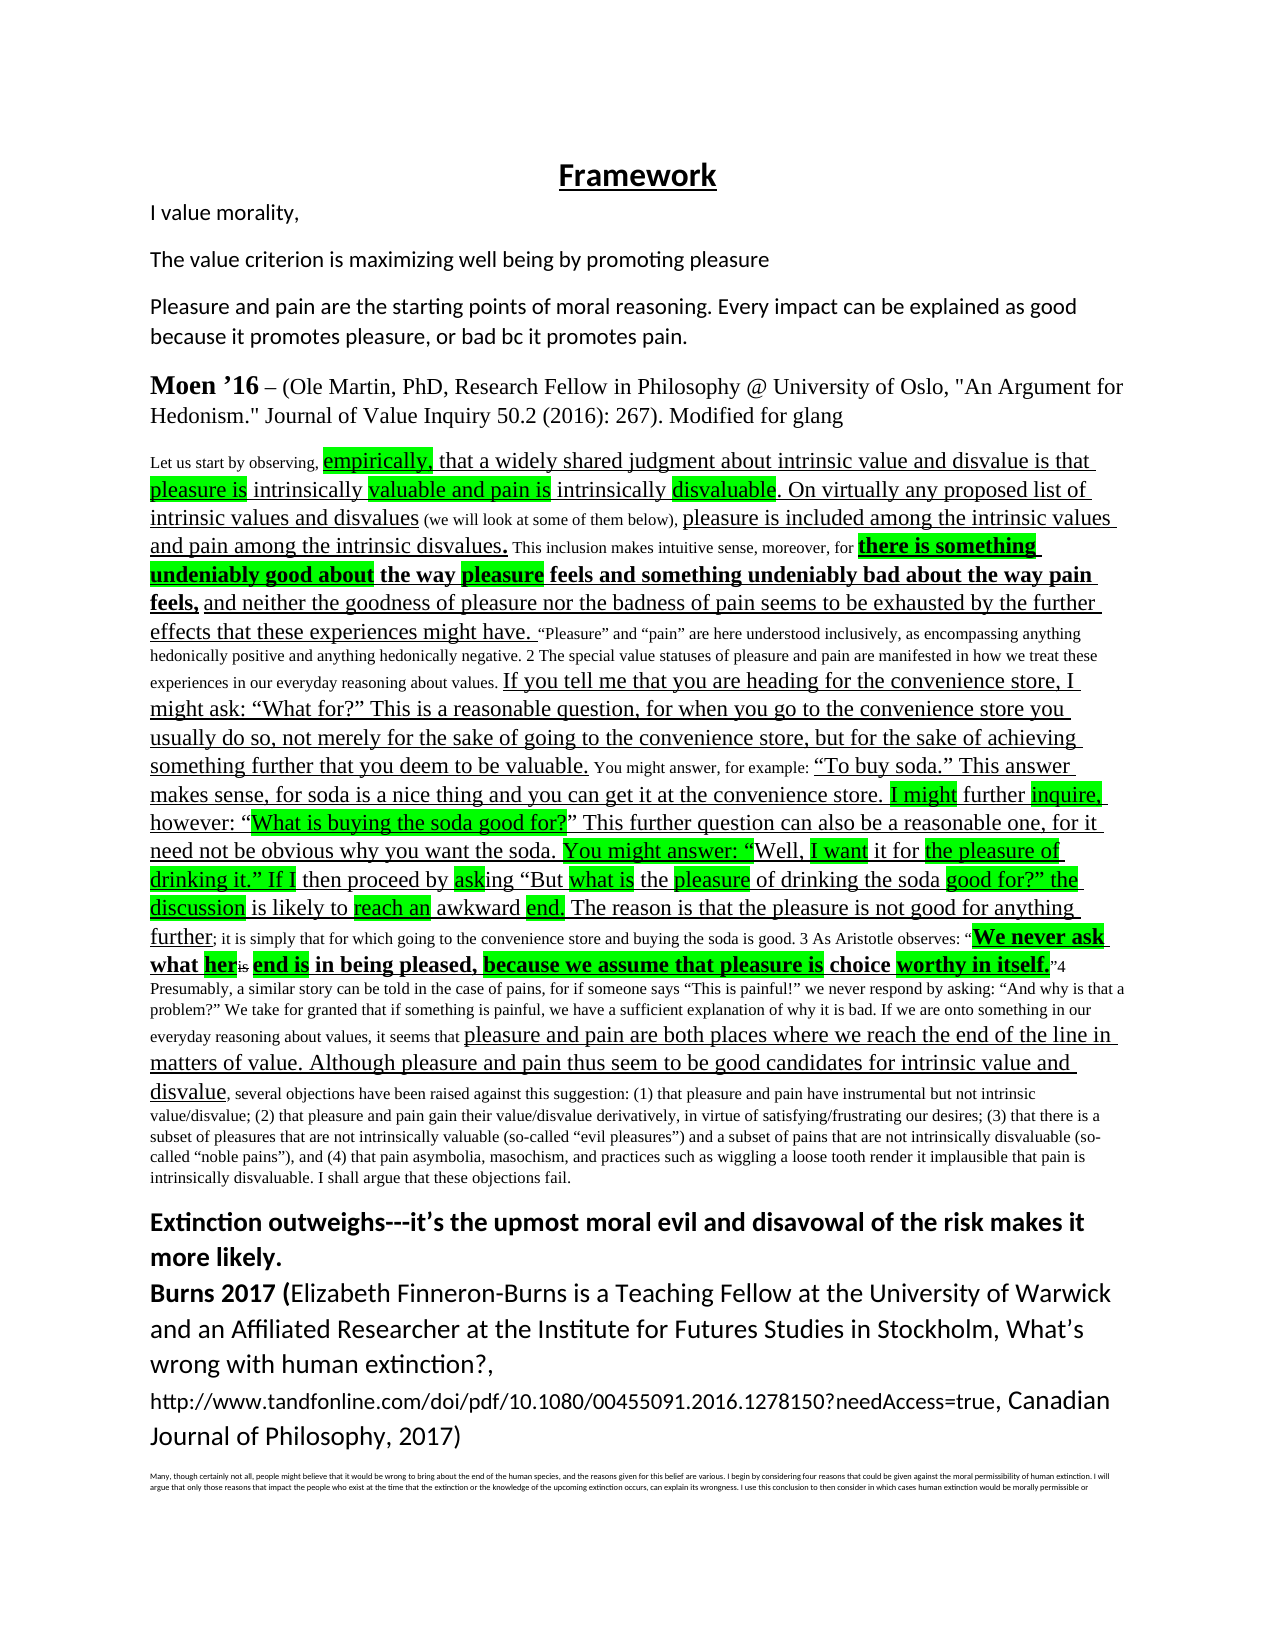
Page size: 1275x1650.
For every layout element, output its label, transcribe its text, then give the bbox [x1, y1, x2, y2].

text The value criterion is maximizing well being by promoting pleasure [150, 245, 1125, 273]
subtitle Extinction outweighs---it’s the upmost moral evil and disavowal of the risk makes it more likely. [150, 1205, 1125, 1273]
text I value morality, [150, 198, 1125, 226]
subtitle Framework [150, 154, 1125, 195]
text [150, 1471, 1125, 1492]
text Pleasure and pain are the starting points of moral reasoning. Every impact can be explained as good because it promotes pleasure, or bad bc it promotes pain. [150, 292, 1125, 350]
text Moen ’16 – (Ole Martin, PhD, Research Fellow in Philosophy @ University of Oslo, "An Argument for Hedonism." Journal of Value Inquiry 50.2 (2016): 267). Modified for glang [150, 369, 1125, 428]
text Burns 2017 (Elizabeth Finneron-Burns is a Teaching Fellow at the University of Warwick and an Affiliated Researcher at the Institute for Futures Studies in Stockholm, What’s wrong with human extinction?, http://www.tandfonline.com/doi/pdf/10.1080/00455091.2016.1278150?needAccess=true, Canadian Journal of Philosophy, 2017) [150, 1276, 1125, 1452]
text Let us start by observing, empirically, that a widely shared judgment about intrinsic value and disvalue is that pleasure is intrinsically valuable and pain is intrinsically disvaluable. On virtually any proposed list of intrinsic values and disvalues (we will look at some of them below), pleasure is included among the intrinsic values and pain among the intrinsic disvalues. This inclusion makes intuitive sense, moreover, for there is something undeniably good about the way pleasure feels and something undeniably bad about the way pain feels, and neither the goodness of pleasure nor the badness of pain seems to be exhausted by the further effects that these experiences might have. “Pleasure” and “pain” are here understood inclusively, as encompassing anything hedonically positive and anything hedonically negative. 2 The special value statuses of pleasure and pain are manifested in how we treat these experiences in our everyday reasoning about values. If you tell me that you are heading for the convenience store, I might ask: “What for?” This is a reasonable question, for when you go to the convenience store you usually do so, not merely for the sake of going to the convenience store, but for the sake of achieving something further that you deem to be valuable. You might answer, for example: “To buy soda.” This answer makes sense, for soda is a nice thing and you can get it at the convenience store. I might further inquire, however: “What is buying the soda good for?” This further question can also be a reasonable one, for it need not be obvious why you want the soda. You might answer: “Well, I want it for the pleasure of drinking it.” If I then proceed by asking “But what is the pleasure of drinking the soda good for?” the discussion is likely to reach an awkward end. The reason is that the pleasure is not good for anything further; it is simply that for which going to the convenience store and buying the soda is good. 3 As Aristotle observes: “We never ask what heris end is in being pleased, because we assume that pleasure is choice worthy in itself.”4 Presumably, a similar story can be told in the case of pains, for if someone says “This is painful!” we never respond by asking: “And why is that a problem?” We take for granted that if something is painful, we have a sufficient explanation of why it is bad. If we are onto something in our everyday reasoning about values, it seems that pleasure and pain are both places where we reach the end of the line in matters of value. Although pleasure and pain thus seem to be good candidates for intrinsic value and disvalue, several objections have been raised against this suggestion: (1) that pleasure and pain have instrumental but not intrinsic value/disvalue; (2) that pleasure and pain gain their value/disvalue derivatively, in virtue of satisfying/frustrating our desires; (3) that there is a subset of pleasures that are not intrinsically valuable (so-called “evil pleasures”) and a subset of pains that are not intrinsically disvaluable (so-called “noble pains”), and (4) that pain asymbolia, masochism, and practices such as wiggling a loose tooth render it implausible that pain is intrinsically disvaluable. I shall argue that these objections fail. [150, 447, 1125, 1187]
